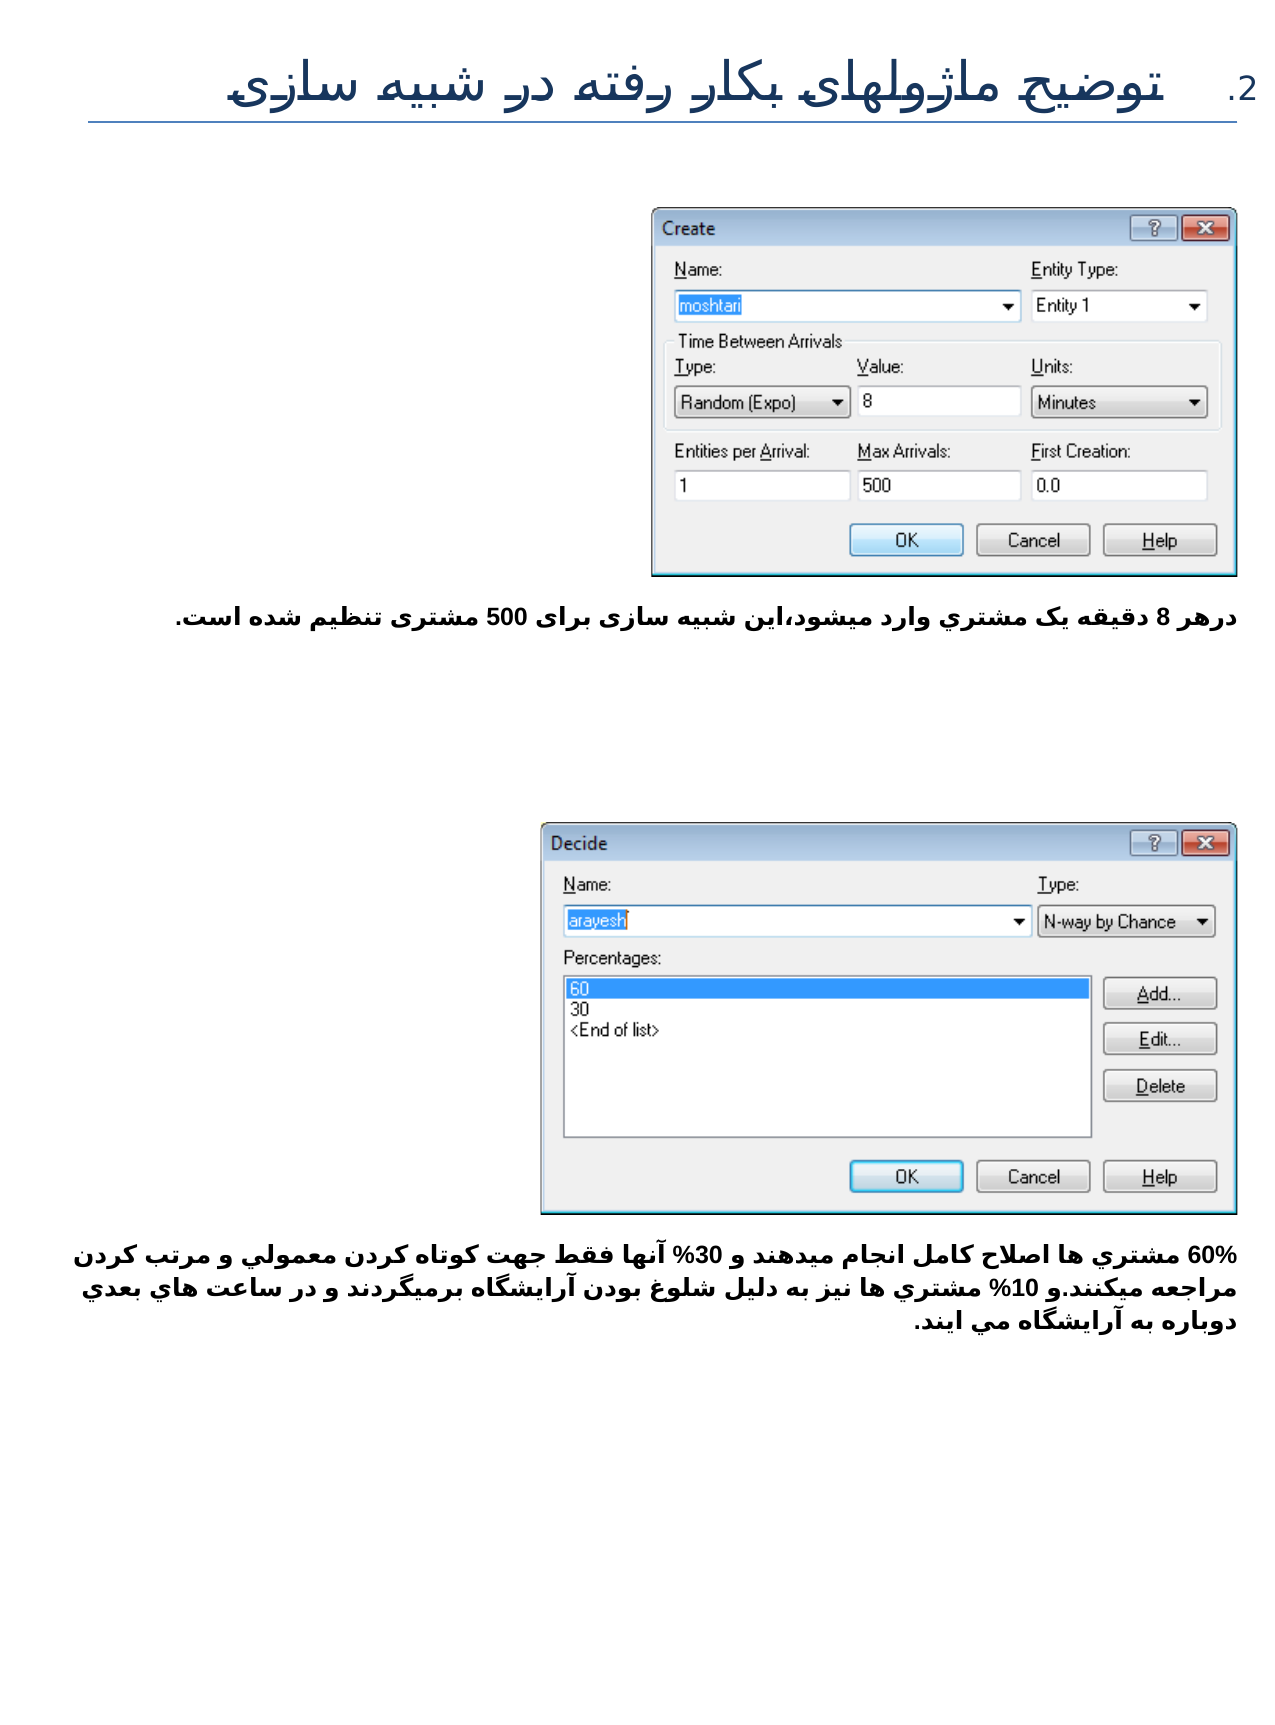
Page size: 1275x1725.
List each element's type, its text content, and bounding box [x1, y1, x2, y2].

title توضیح ماژولهای بکار رفته در شبیه سازی [87, 50, 1237, 123]
picture [651, 207, 1238, 577]
text 60% مشتري ها اصلاح کامل انجام ميدهند و 30% آنها فقط جهت کوتاه کردن معمولي و مرتب کردن مراجعه ميکنند.و 10% مشتري ها نيز به دلیل شلوغ بودن آرايشگاه برميگردند و در ساعت هاي بعدي دوباره به آرايشگاه مي ايند. [50, 1240, 1237, 1335]
picture [540, 822, 1238, 1215]
text درهر 8 دقيقه يک مشتري وارد ميشود،این شبیه سازی برای 500 مشتری تنظیم شده است. [50, 601, 1237, 630]
